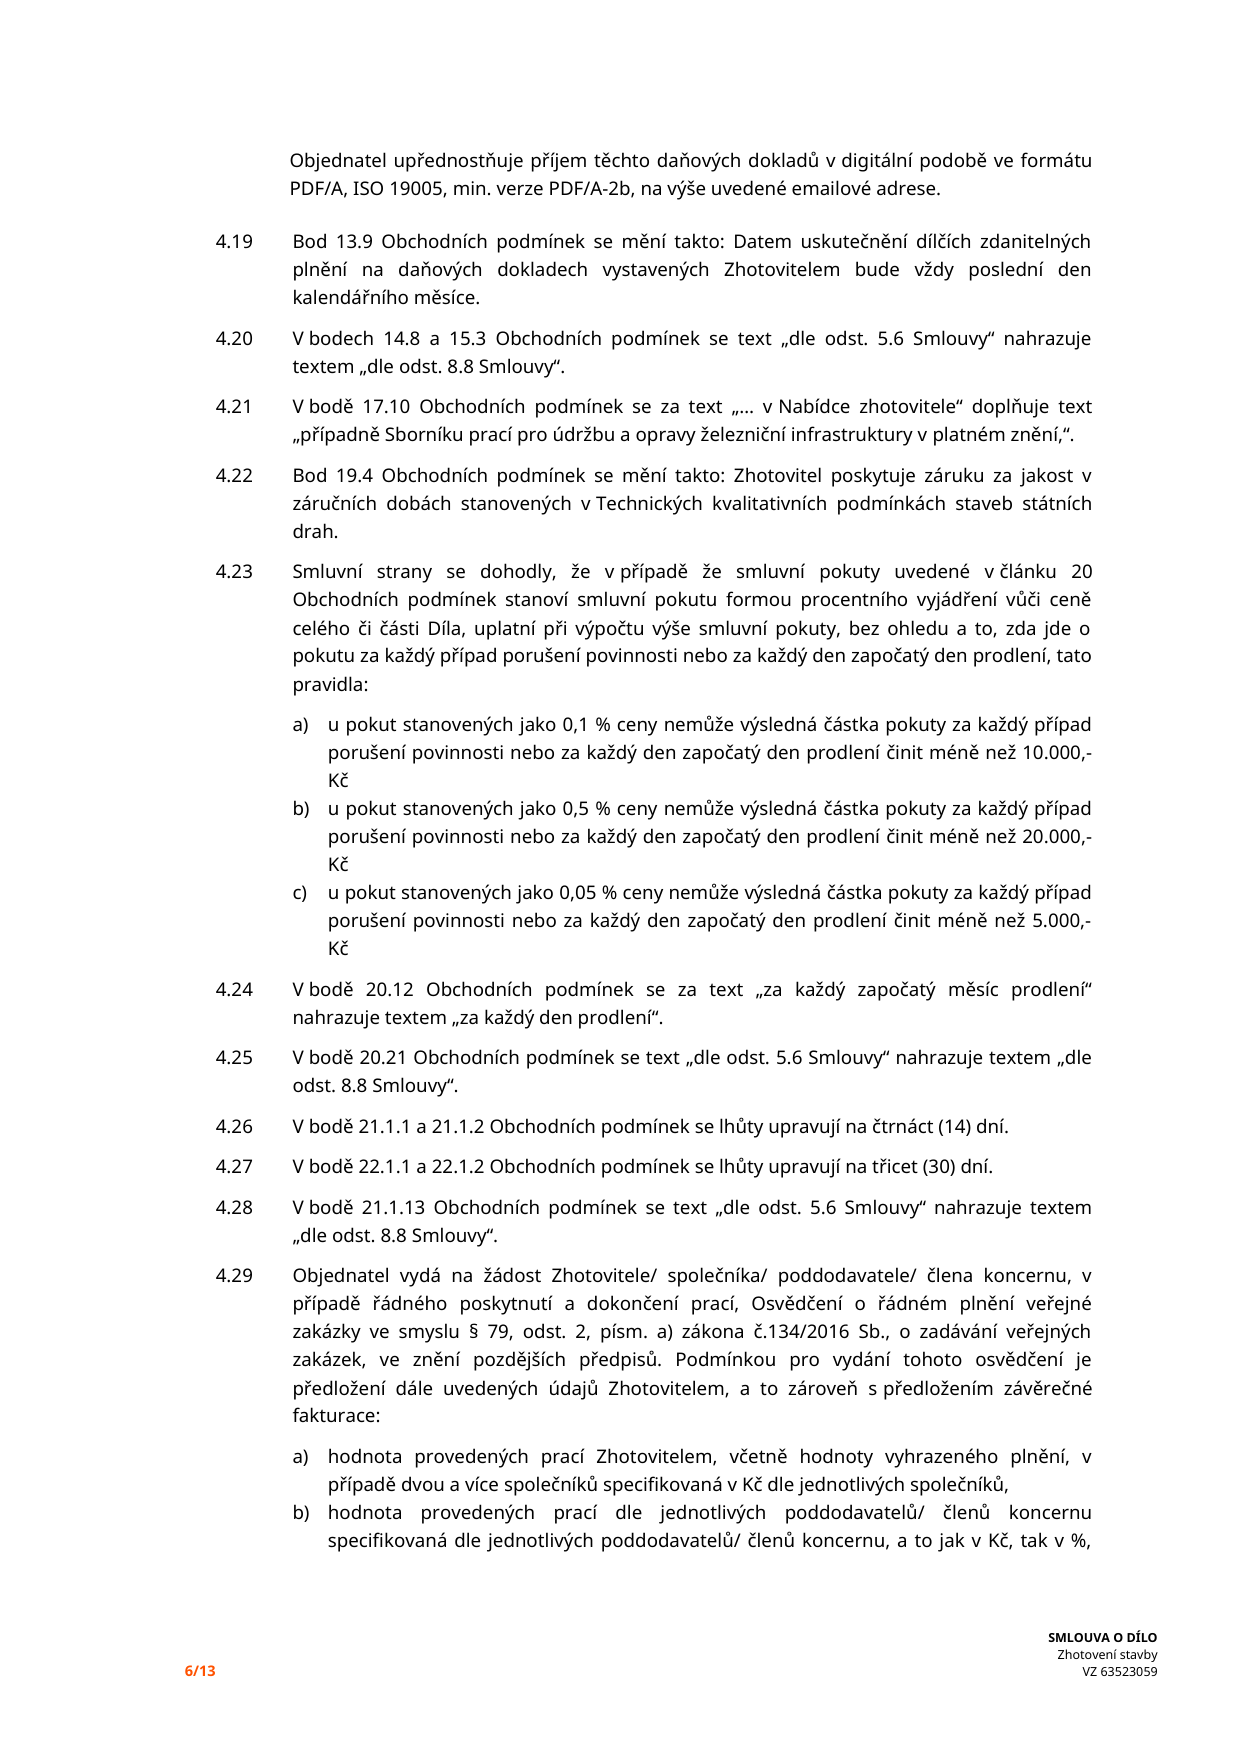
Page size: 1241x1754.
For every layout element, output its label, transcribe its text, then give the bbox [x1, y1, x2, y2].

text V bodě 22.1.1 a 22.1.2 Obchodních podmínek se lhůty upravují na třicet (30) dní. [216, 1154, 1093, 1179]
list u pokut stanovených jako 0,1 % ceny nemůže výsledná částka pokuty za každý případ porušení povinnosti nebo za každý den započatý den prodlení činit méně než 10.000,- Kč [292, 711, 1093, 793]
text Objednatel vydá na žádost Zhotovitele/ společníka/ poddodavatele/ člena koncernu, v případě řádného poskytnutí a dokončení prací, Osvědčení o řádném plnění veřejné zakázky ve smyslu § 79, odst. 2, písm. a) zákona č.134/2016 Sb., o zadávání veřejných zakázek, ve znění pozdějších předpisů. Podmínkou pro vydání tohoto osvědčení je předložení dále uvedených údajů Zhotovitelem, a to zároveň s předložením závěrečné fakturace: [216, 1263, 1093, 1428]
text Objednatel upřednostňuje příjem těchto daňových dokladů v digitální podobě ve formátu PDF/A, ISO 19005, min. verze PDF/A-2b, na výše uvedené emailové adrese. [289, 147, 1093, 201]
text Smluvní strany se dohodly, že v případě že smluvní pokuty uvedené v článku 20 Obchodních podmínek stanoví smluvní pokutu formou procentního vyjádření vůči ceně celého či části Díla, uplatní při výpočtu výše smluvní pokuty, bez ohledu a to, zda jde o pokutu za každý případ porušení povinnosti nebo za každý den započatý den prodlení, tato pravidla: [216, 559, 1093, 696]
text V bodě 20.12 Obchodních podmínek se za text „za každý započatý měsíc prodlení“ nahrazuje textem „za každý den prodlení“. [216, 976, 1093, 1029]
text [292, 1499, 1093, 1553]
text Bod 13.9 Obchodních podmínek se mění takto: Datem uskutečnění dílčích zdanitelných plnění na daňových dokladech vystavených Zhotovitelem bude vždy poslední den kalendářního měsíce. [216, 228, 1093, 310]
text Bod 19.4 Obchodních podmínek se mění takto: Zhotovitel poskytuje záruku za jakost v záručních dobách stanovených v Technických kvalitativních podmínkách staveb státních drah. [216, 462, 1093, 544]
text V bodě 21.1.13 Obchodních podmínek se text „dle odst. 5.6 Smlouvy“ nahrazuje textem „dle odst. 8.8 Smlouvy“. [216, 1194, 1093, 1248]
list hodnota provedených prací Zhotovitelem, včetně hodnoty vyhrazeného plnění, v případě dvou a více společníků specifikovaná v Kč dle jednotlivých společníků, [292, 1443, 1093, 1497]
text u pokut stanovených jako 0,5 % ceny nemůže výsledná částka pokuty za každý případ porušení povinnosti nebo za každý den započatý den prodlení činit méně než 20.000,- Kč [292, 795, 1093, 877]
text V bodě 20.21 Obchodních podmínek se text „dle odst. 5.6 Smlouvy“ nahrazuje textem „dle odst. 8.8 Smlouvy“. [216, 1044, 1093, 1098]
text V bodě 21.1.1 a 21.1.2 Obchodních podmínek se lhůty upravují na čtrnáct (14) dní. [216, 1113, 1093, 1139]
text V bodech 14.8 a 15.3 Obchodních podmínek se text „dle odst. 5.6 Smlouvy“ nahrazuje textem „dle odst. 8.8 Smlouvy“. [216, 325, 1093, 379]
text V bodě 17.10 Obchodních podmínek se za text „… v Nabídce zhotovitele“ doplňuje text „případně Sborníku prací pro údržbu a opravy železniční infrastruktury v platném znění,“. [216, 394, 1093, 447]
text u pokut stanovených jako 0,05 % ceny nemůže výsledná částka pokuty za každý případ porušení povinnosti nebo za každý den započatý den prodlení činit méně než 5.000,- Kč [292, 879, 1093, 961]
